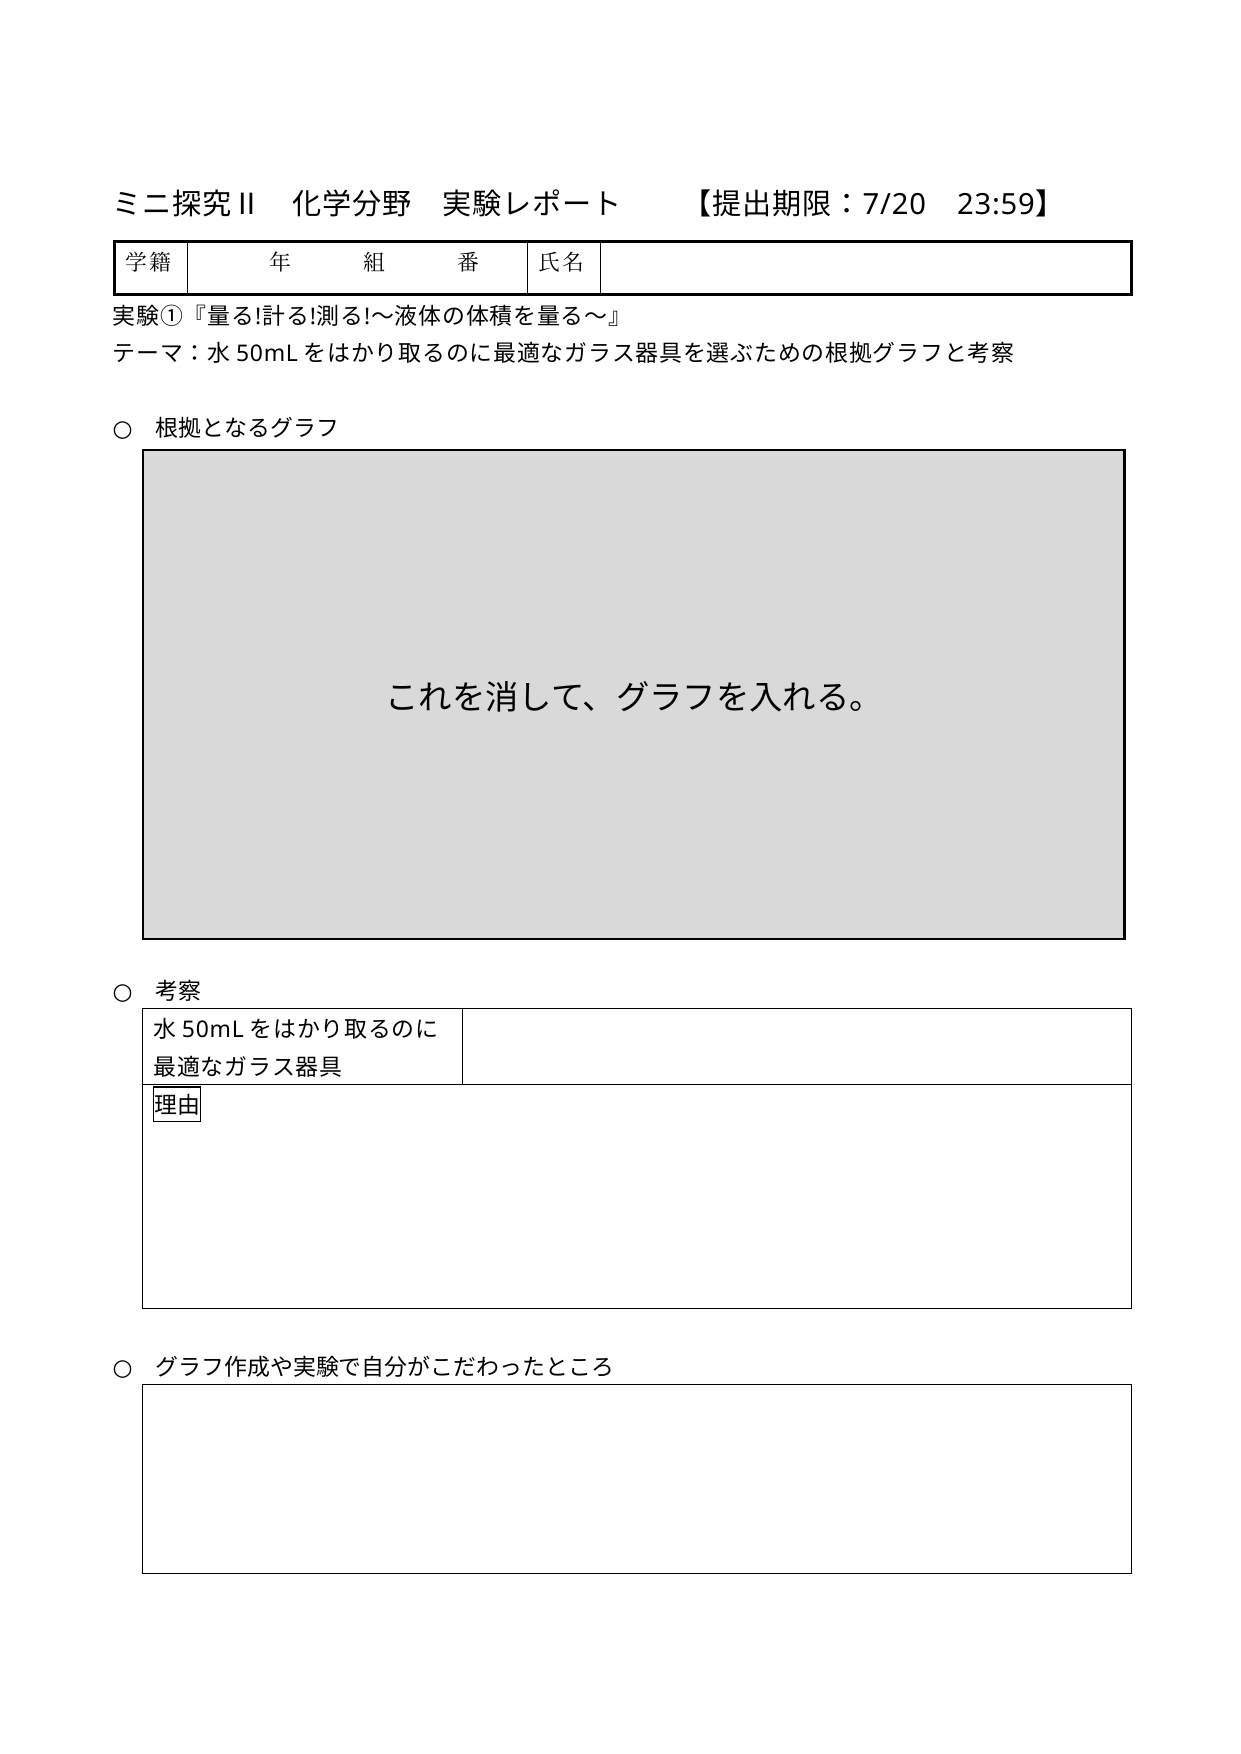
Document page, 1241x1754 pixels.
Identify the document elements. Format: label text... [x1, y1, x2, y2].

table_header [601, 243, 1130, 293]
table_cell 理由 [143, 1085, 1131, 1308]
table_header [463, 1009, 1131, 1084]
text ○ グラフ作成や実験で自分がこだわったところ [112, 1347, 1128, 1384]
table_header 学籍 [116, 243, 187, 293]
table_header 水50mLをはかり取るのに 最適なガラス器具 [143, 1009, 462, 1084]
text テーマ：水50mLをはかり取るのに最適なガラス器具を選ぶための根拠グラフと考察 [112, 333, 1128, 371]
text 実験①『量る!計る!測る!～液体の体積を量る～』 [112, 296, 1128, 333]
table_header 年 組 番 [188, 243, 527, 293]
table_header [143, 1385, 1131, 1573]
text ○ 根拠となるグラフ [112, 408, 1128, 446]
table_header 氏名 [528, 243, 600, 293]
text ○ 考察 [112, 971, 1128, 1008]
text ミニ探究Ⅱ 化学分野 実験レポート 【提出期限：7/20 23:59】 [112, 164, 1128, 239]
